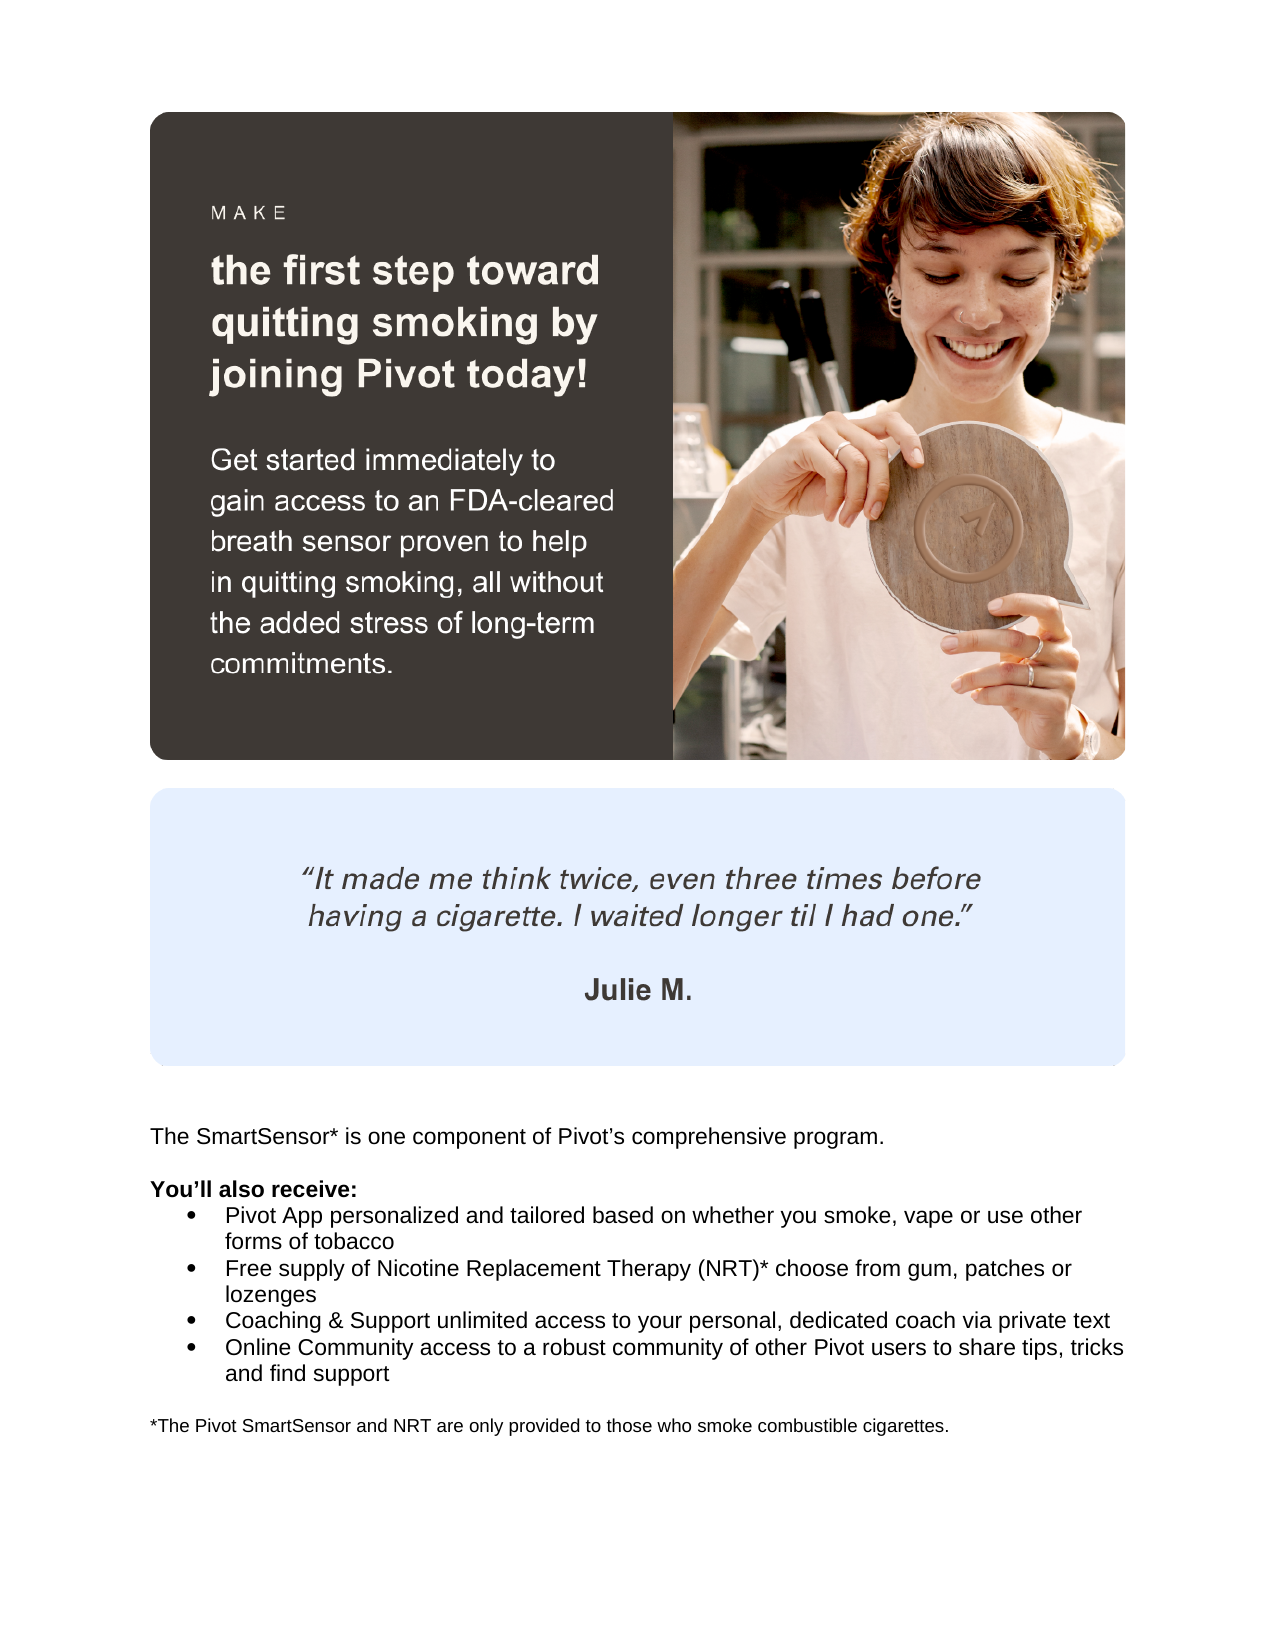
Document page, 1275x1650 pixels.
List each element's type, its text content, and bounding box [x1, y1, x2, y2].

list Pivot App personalized and tailored based on whether you smoke, vape or use other forms of tobacco [187, 1202, 1125, 1254]
text *The Pivot SmartSensor and NRT are only provided to those who smoke combustible cigarettes. [150, 1415, 1125, 1436]
list Coaching & Support unlimited access to your personal, dedicated coach via private text [187, 1307, 1125, 1334]
picture [150, 788, 1125, 1066]
list Free supply of Nicotine Replacement Therapy (NRT)* choose from gum, patches or lozenges [187, 1254, 1125, 1307]
text The SmartSensor* is one component of Pivot’s comprehensive program. You’ll also receive: [150, 1123, 1125, 1202]
picture [150, 112, 1125, 760]
list Online Community access to a robust community of other Pivot users to share tips, tricks and find support [187, 1334, 1125, 1386]
